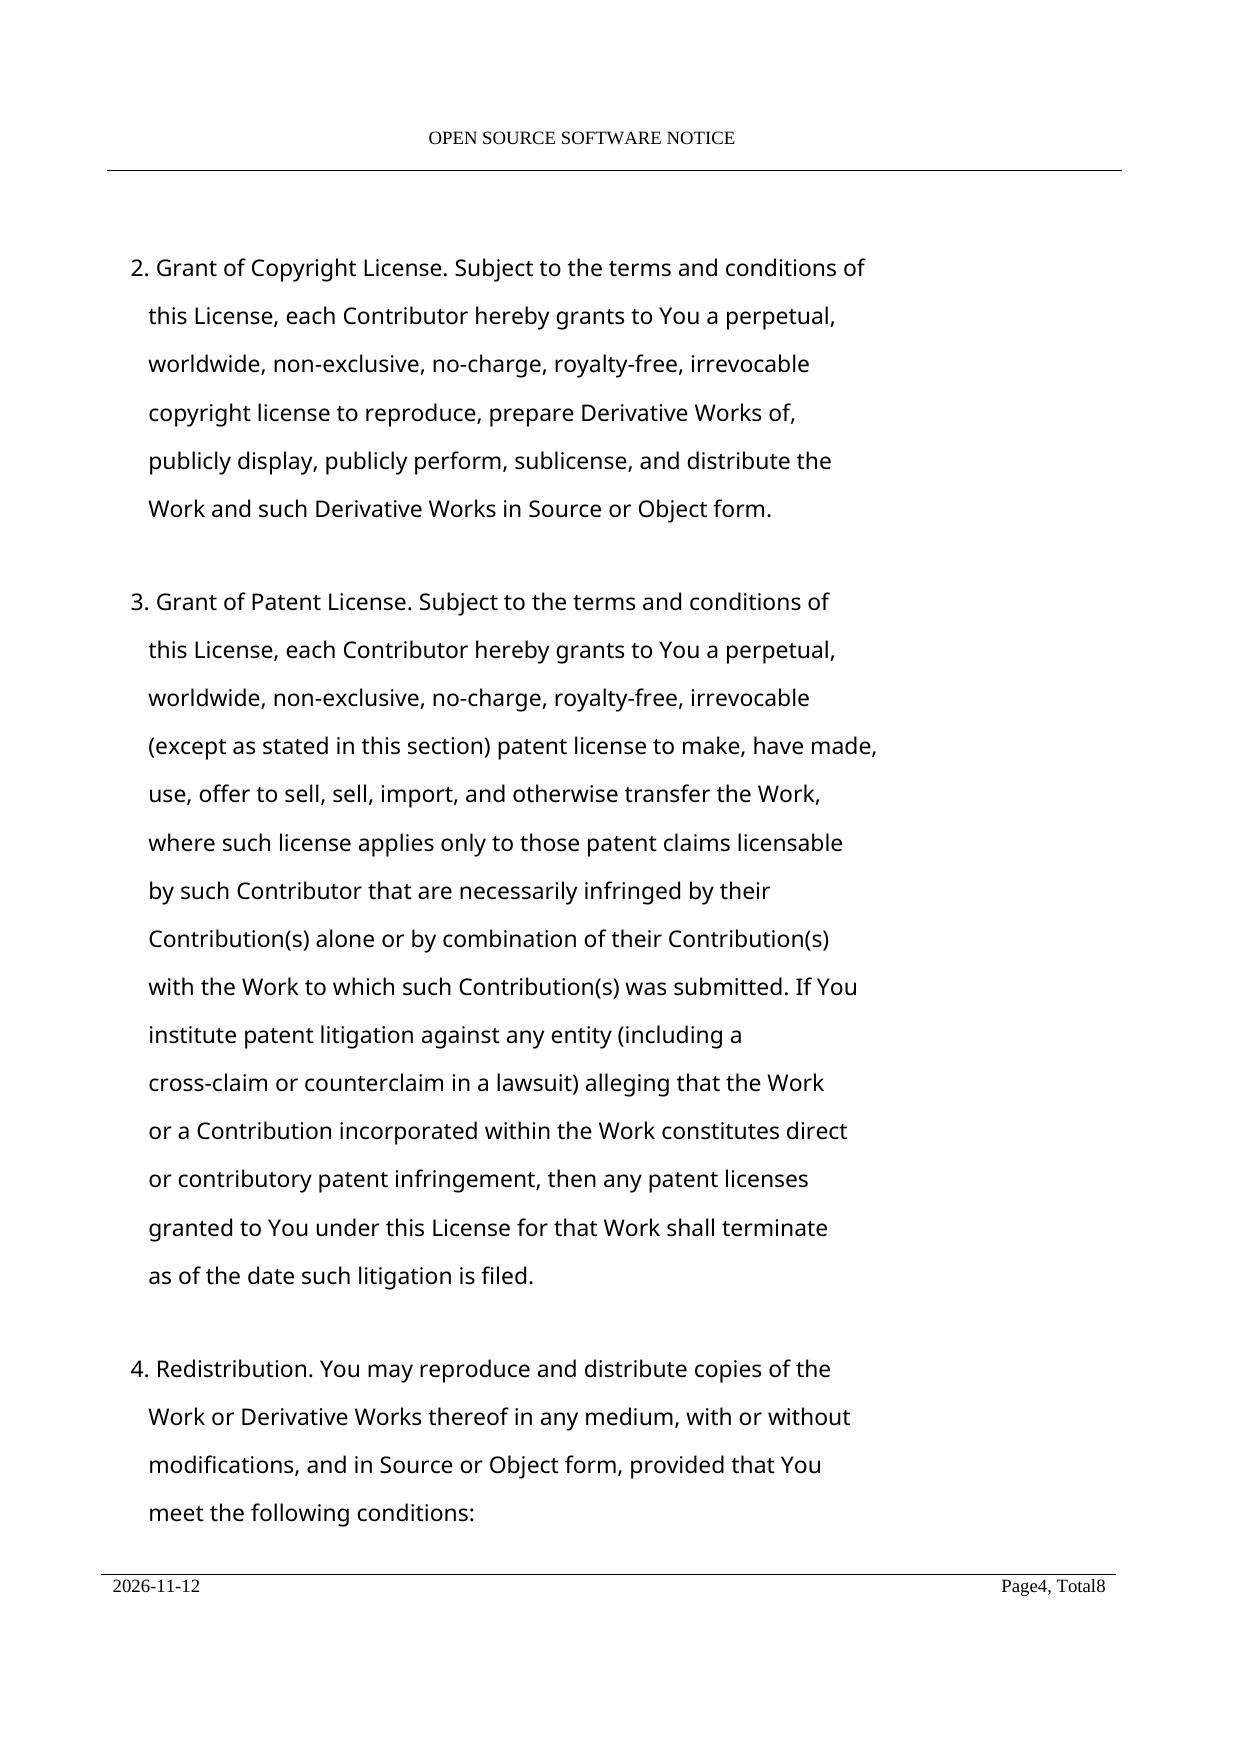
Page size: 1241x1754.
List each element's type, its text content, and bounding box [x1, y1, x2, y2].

text with the Work to which such Contribution(s) was submitted. If You [112, 970, 1128, 1003]
text cross-claim or counterclaim in a lawsuit) alleging that the Work [112, 1067, 1128, 1099]
text by such Contributor that are necessarily infringed by their [112, 874, 1128, 907]
text modifications, and in Source or Object form, provided that You [112, 1448, 1128, 1481]
text or a Contribution incorporated within the Work constitutes direct [112, 1115, 1128, 1147]
text Contribution(s) alone or by combination of their Contribution(s) [112, 922, 1128, 955]
text institute patent litigation against any entity (including a [112, 1018, 1128, 1051]
text worldwide, non-exclusive, no-charge, royalty-free, irrevocable [112, 682, 1128, 714]
text copyright license to reproduce, prepare Derivative Works of, [112, 396, 1128, 428]
text meet the following conditions: [112, 1497, 1128, 1529]
text granted to You under this License for that Work shall terminate [112, 1211, 1128, 1243]
text where such license applies only to those patent claims licensable [112, 826, 1128, 858]
text 2. Grant of Copyright License. Subject to the terms and conditions of [112, 251, 1128, 284]
text 3. Grant of Patent License. Subject to the terms and conditions of [112, 585, 1128, 618]
text or contributory patent infringement, then any patent licenses [112, 1163, 1128, 1195]
text 4. Redistribution. You may reproduce and distribute copies of the [112, 1352, 1128, 1385]
text publicly display, publicly perform, sublicense, and distribute the [112, 444, 1128, 476]
text this License, each Contributor hereby grants to You a perpetual, [112, 633, 1128, 666]
text Work or Derivative Works thereof in any medium, with or without [112, 1400, 1128, 1433]
text worldwide, non-exclusive, no-charge, royalty-free, irrevocable [112, 348, 1128, 380]
text use, offer to sell, sell, import, and otherwise transfer the Work, [112, 778, 1128, 810]
text Work and such Derivative Works in Source or Object form. [112, 492, 1128, 524]
text this License, each Contributor hereby grants to You a perpetual, [112, 299, 1128, 332]
text as of the date such litigation is filed. [112, 1259, 1128, 1292]
text (except as stated in this section) patent license to make, have made, [112, 730, 1128, 762]
